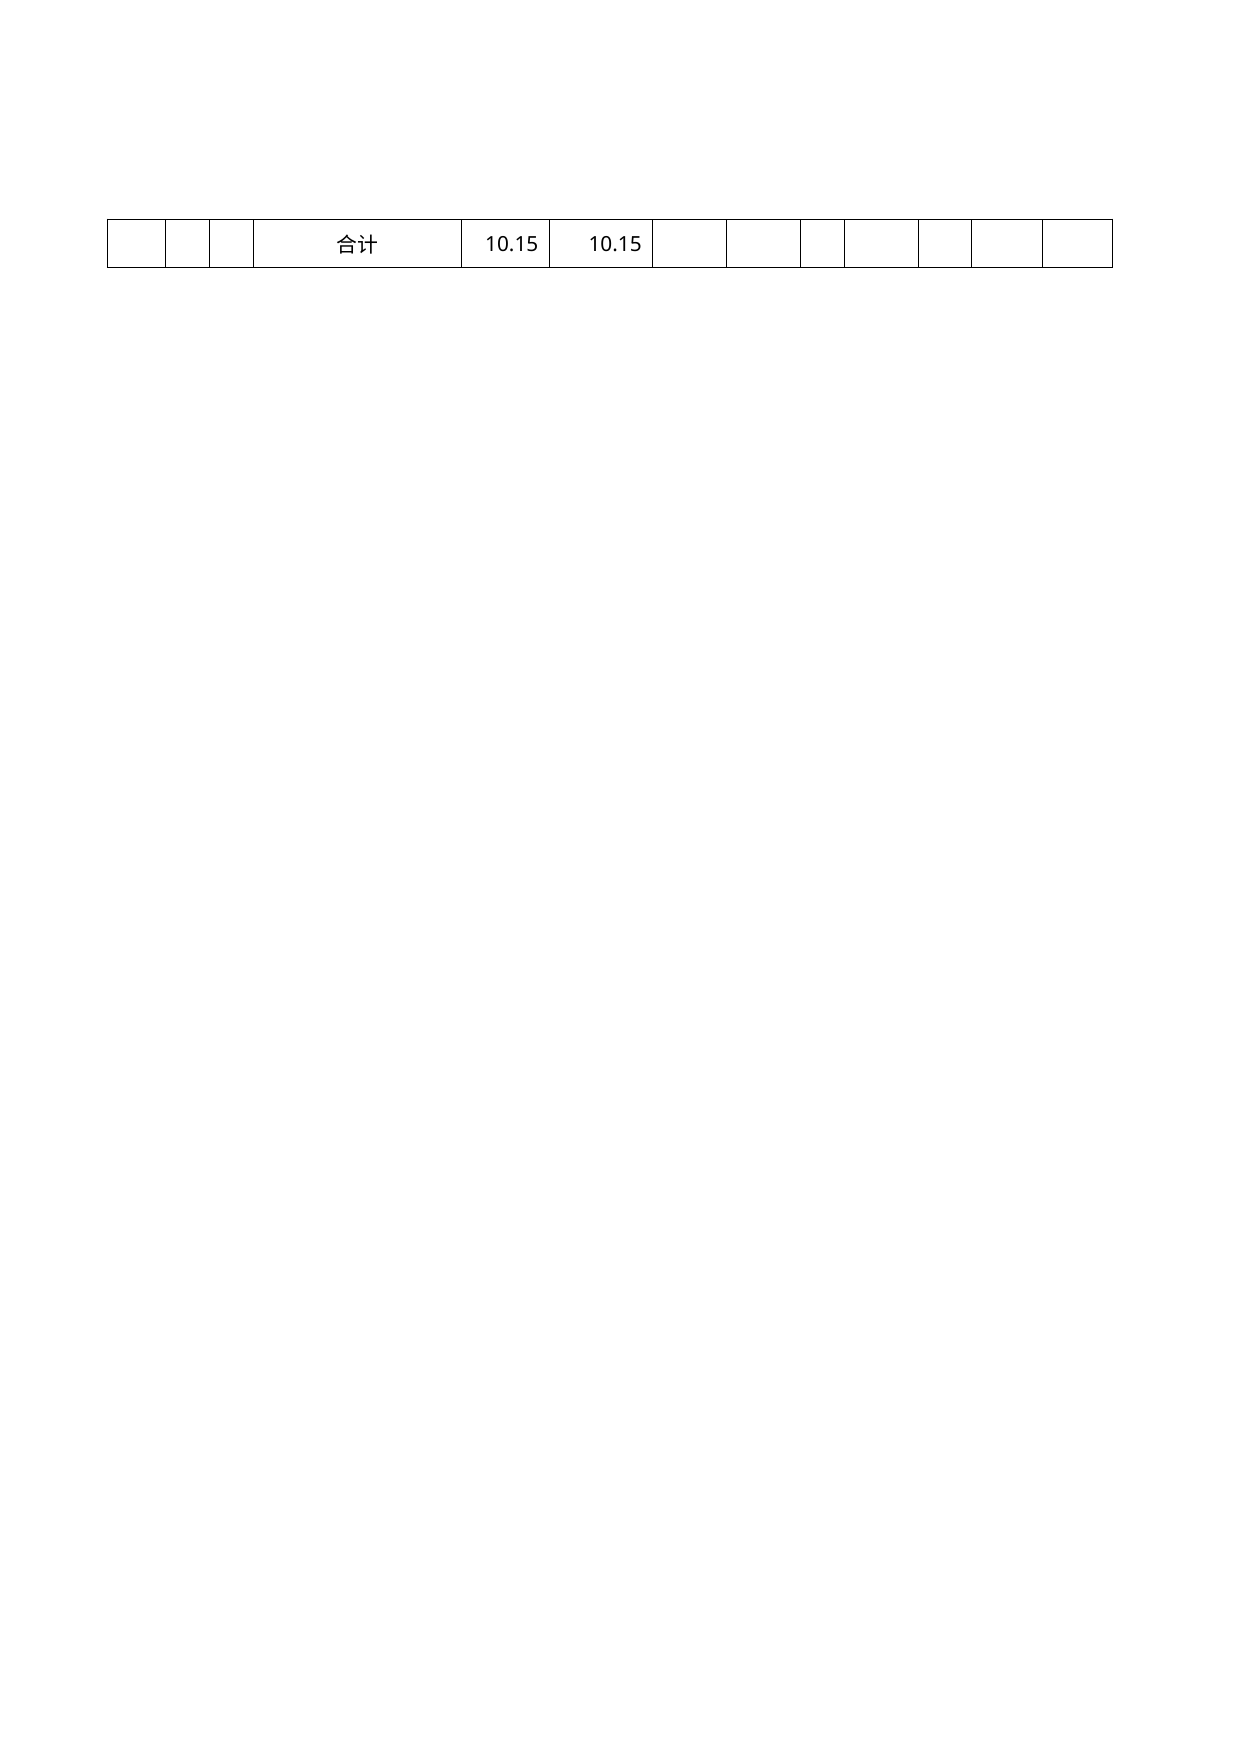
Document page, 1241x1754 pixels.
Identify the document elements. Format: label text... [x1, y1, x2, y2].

table_cell 10.15 [550, 220, 652, 267]
table_cell [845, 220, 918, 267]
table_cell [1043, 220, 1112, 267]
table_cell [108, 220, 165, 267]
table_cell [972, 220, 1042, 267]
table_cell [210, 220, 253, 267]
table_cell [166, 220, 209, 267]
table_cell [919, 220, 971, 267]
table_cell 合计 [254, 220, 461, 267]
table_cell [727, 220, 800, 267]
table_cell [653, 220, 726, 267]
table_cell 10.15 [462, 220, 549, 267]
table_cell [801, 220, 844, 267]
